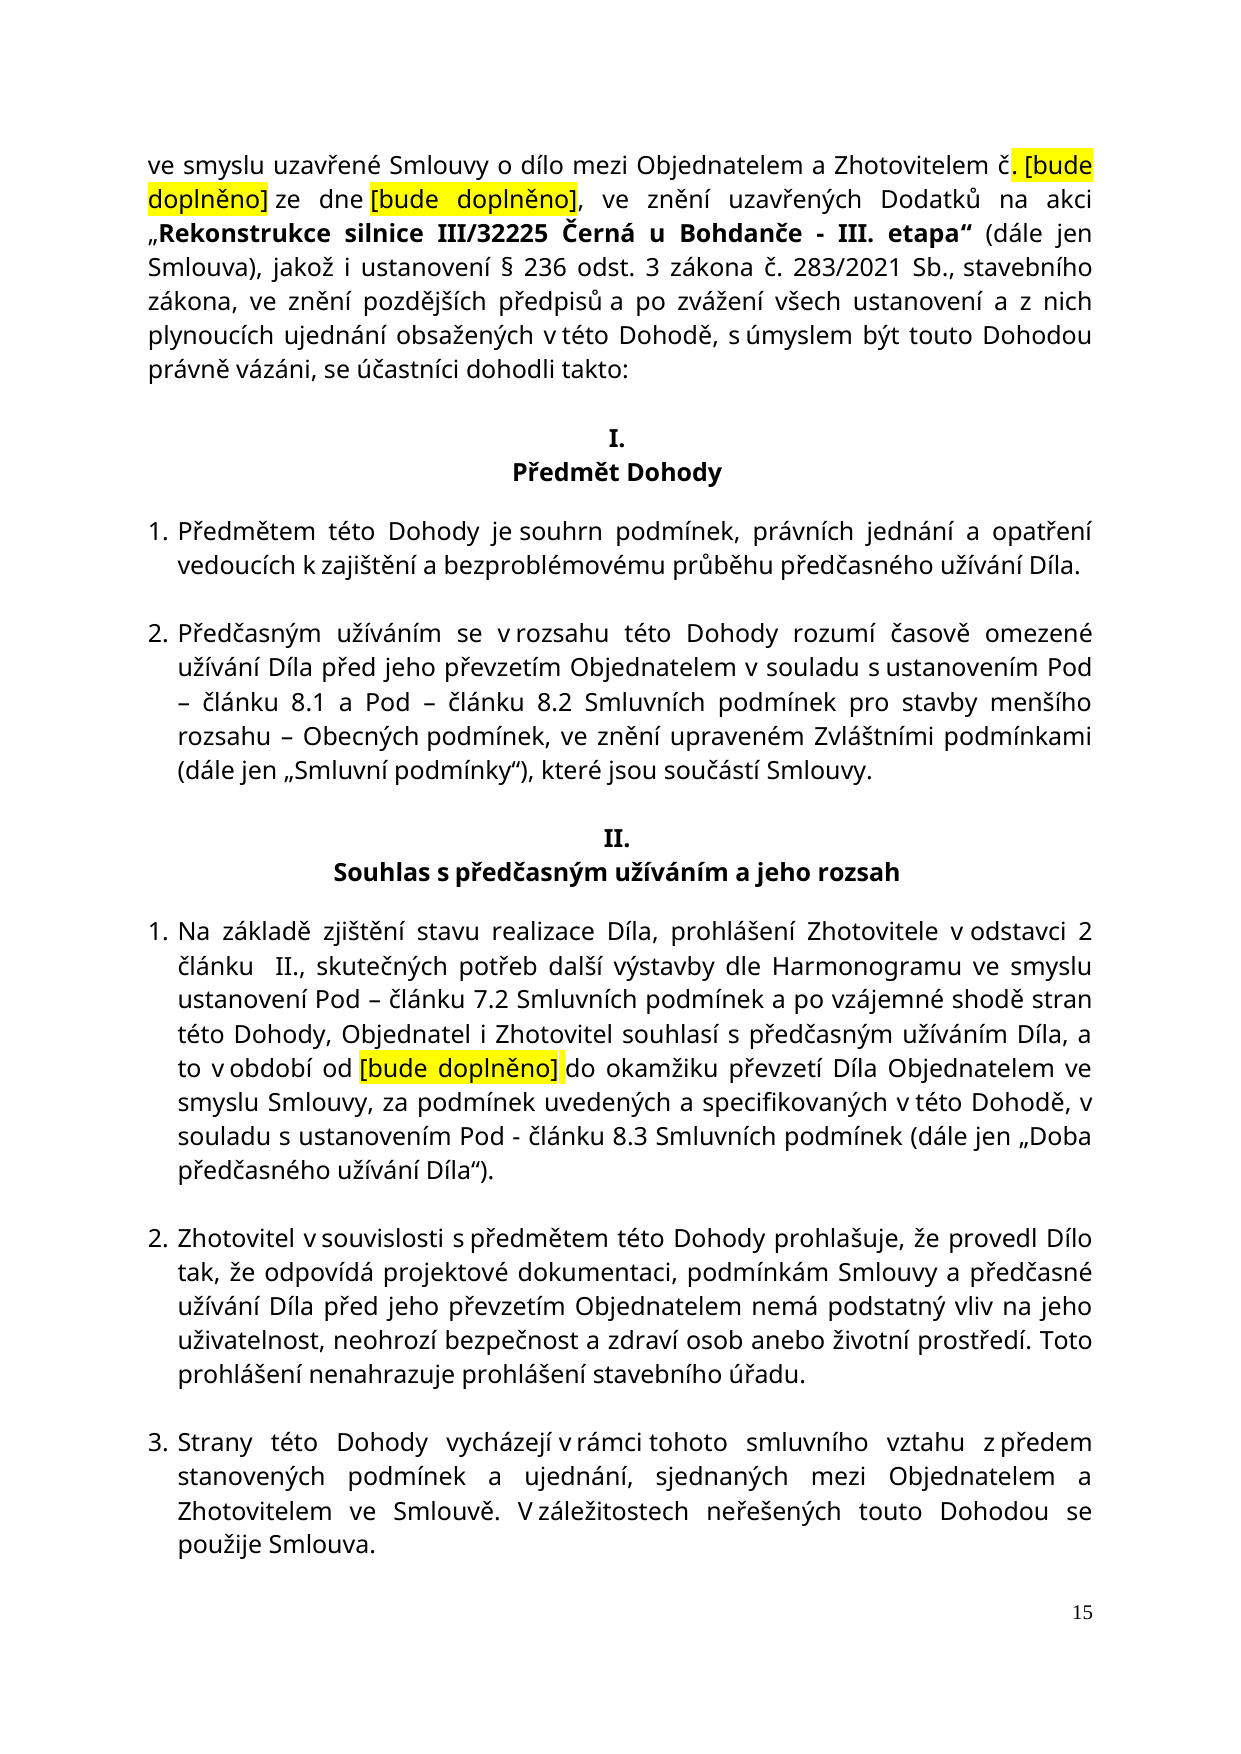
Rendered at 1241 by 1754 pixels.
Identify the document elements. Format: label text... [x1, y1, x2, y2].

list Předmětem této Dohody je souhrn podmínek, právních jednání a opatření vedoucích k zajištění a bezproblémovému průběhu předčasného užívání Díla. [148, 514, 1093, 582]
list Na základě zjištění stavu realizace Díla, prohlášení Zhotovitele v odstavci 2 článku II., skutečných potřeb další výstavby dle Harmonogramu ve smyslu ustanovení Pod – článku 7.2 Smluvních podmínek a po vzájemné shodě stran této Dohody, Objednatel i Zhotovitel souhlasí s předčasným užíváním Díla, a to v období od [bude doplněno] do okamžiku převzetí Díla Objednatelem ve smyslu Smlouvy, za podmínek uvedených a specifikovaných v této Dohodě, v souladu s ustanovením Pod - článku 8.3 Smluvních podmínek (dále jen „Doba předčasného užívání Díla“). [148, 914, 1093, 1187]
text I. [148, 420, 1093, 454]
text Předmět Dohody [148, 454, 1093, 488]
list Strany této Dohody vycházejí v rámci tohoto smluvního vztahu z předem stanovených podmínek a ujednání, sjednaných mezi Objednatelem a Zhotovitelem ve Smlouvě. V záležitostech neřešených touto Dohodou se použije Smlouva. [148, 1425, 1093, 1561]
list Zhotovitel v souvislosti s předmětem této Dohody prohlašuje, že provedl Dílo tak, že odpovídá projektové dokumentaci, podmínkám Smlouvy a předčasné užívání Díla před jeho převzetím Objednatelem nemá podstatný vliv na jeho uživatelnost, neohrozí bezpečnost a zdraví osob anebo životní prostředí. Toto prohlášení nenahrazuje prohlášení stavebního úřadu. [148, 1221, 1093, 1391]
text ve smyslu uzavřené Smlouvy o dílo mezi Objednatelem a Zhotovitelem č. [bude doplněno] ze dne [bude doplněno], ve znění uzavřených Dodatků na akci „Rekonstrukce silnice III/32225 Černá u Bohdanče - III. etapa“ (dále jen Smlouva), jakož i ustanovení § 236 odst. 3 zákona č. 283/2021 Sb., stavebního zákona, ve znění pozdějších předpisů a po zvážení všech ustanovení a z nich plynoucích ujednání obsažených v této Dohodě, s úmyslem být touto Dohodou právně vázáni, se účastníci dohodli takto: [148, 148, 1093, 386]
text II. [148, 820, 1093, 854]
text Souhlas s předčasným užíváním a jeho rozsah [148, 854, 1093, 888]
list Předčasným užíváním se v rozsahu této Dohody rozumí časově omezené užívání Díla před jeho převzetím Objednatelem v souladu s ustanovením Pod – článku 8.1 a Pod – článku 8.2 Smluvních podmínek pro stavby menšího rozsahu – Obecných podmínek, ve znění upraveném Zvláštními podmínkami (dále jen „Smluvní podmínky“), které jsou součástí Smlouvy. [148, 616, 1093, 786]
